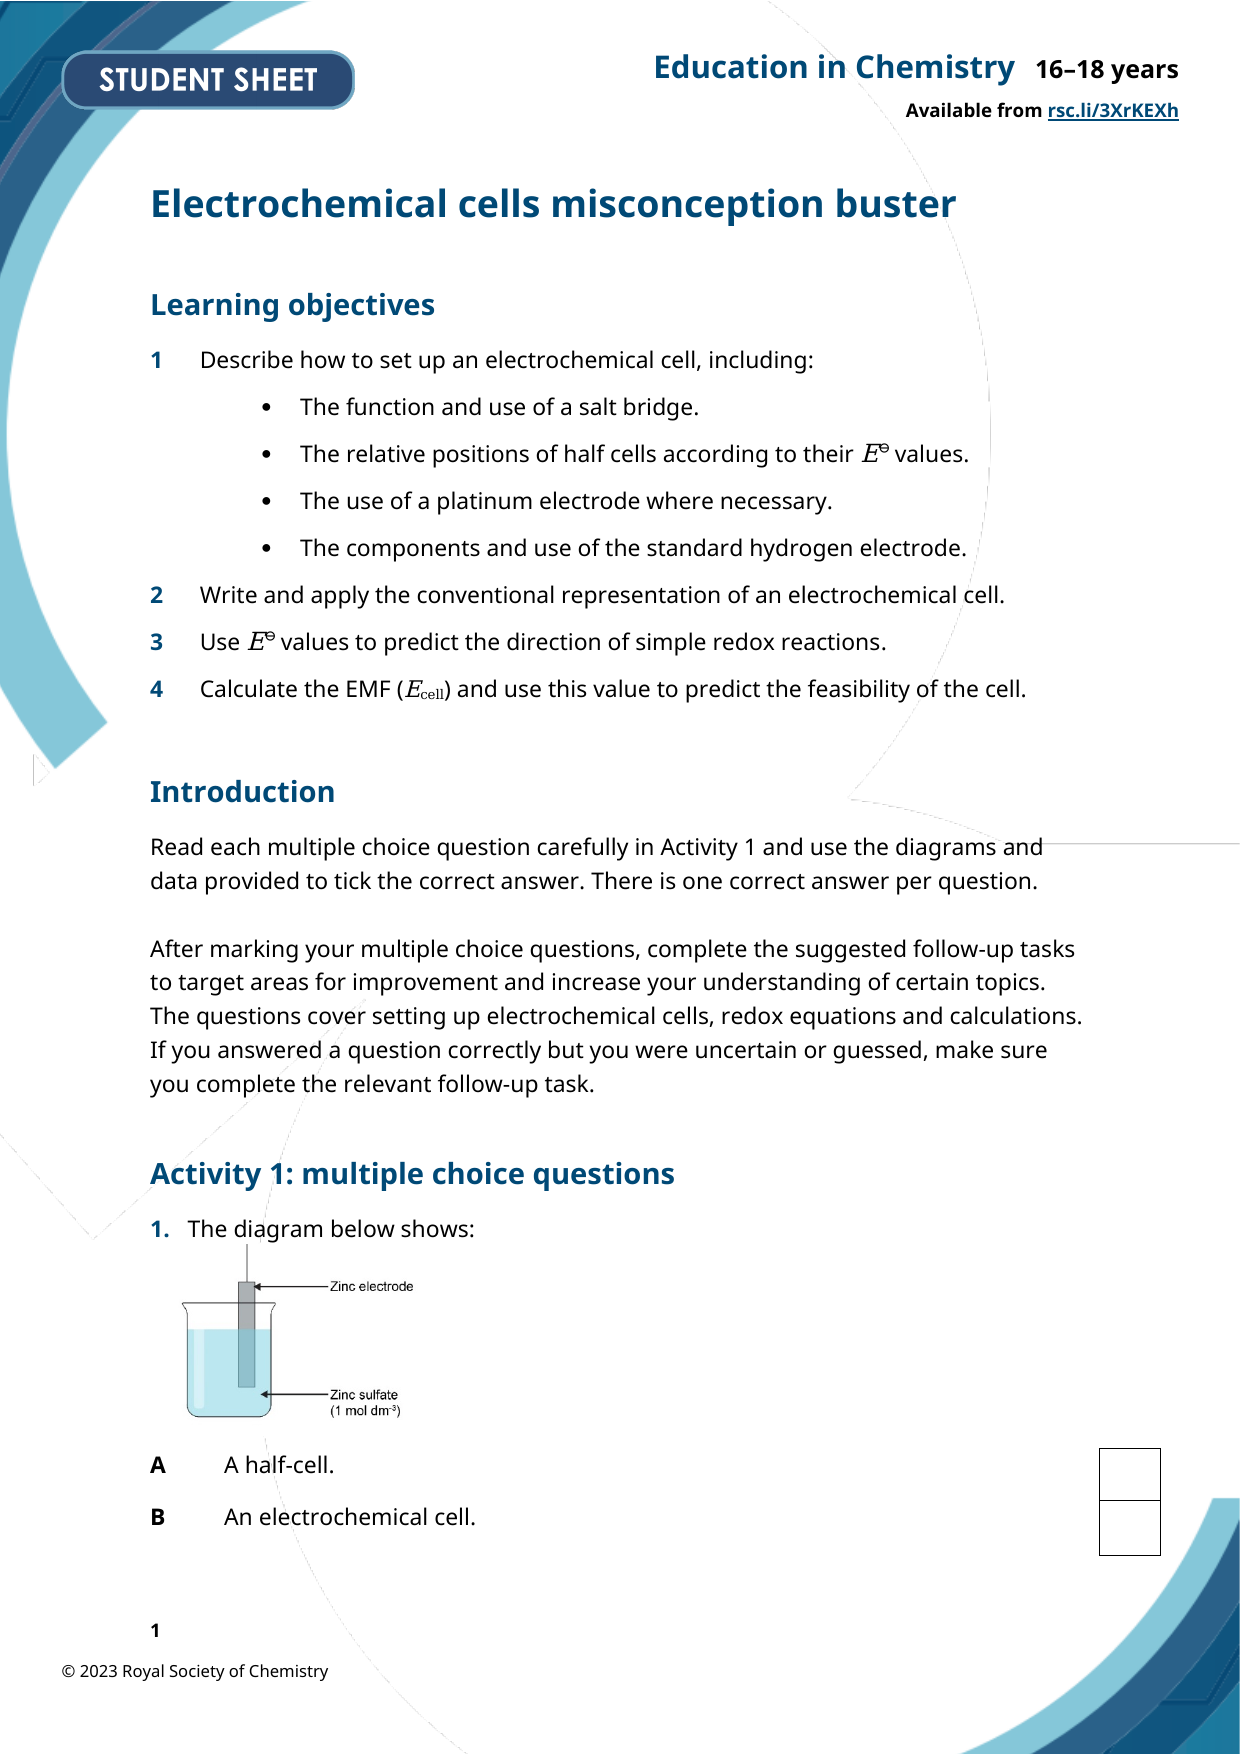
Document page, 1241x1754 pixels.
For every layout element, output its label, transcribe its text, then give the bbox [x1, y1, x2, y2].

list The components and use of the standard hydrogen electrode. [262, 532, 1090, 563]
list The function and use of a salt bridge. [262, 391, 1090, 422]
text Read each multiple choice question carefully in Activity 1 and use the diagrams and data provided to tick the correct answer. There is one correct answer per question. [150, 831, 1090, 896]
table_cell [1100, 1501, 1160, 1555]
text Calculate the EMF (Ecell) and use this value to predict the feasibility of the cell. [150, 673, 1090, 704]
text Learning objectives [150, 284, 1090, 324]
text Write and apply the conventional representation of an electrochemical cell. [150, 579, 1090, 610]
table_header A half-cell. [214, 1448, 1099, 1500]
list The diagram below shows: [150, 1213, 1090, 1244]
table_cell An electrochemical cell. [214, 1500, 1099, 1555]
table_cell B [139, 1500, 214, 1555]
text Activity 1: multiple choice questions [150, 1153, 1090, 1193]
text Electrochemical cells misconception buster [150, 177, 1090, 228]
text Introduction [150, 772, 1090, 811]
picture [61, 50, 355, 110]
table_header [1100, 1449, 1160, 1500]
table_header A [139, 1448, 214, 1500]
text Describe how to set up an electrochemical cell, including: [150, 344, 1090, 375]
text Use E⊖ values to predict the direction of simple redox reactions. [150, 626, 1090, 657]
text After marking your multiple choice questions, complete the suggested follow-up tasks to target areas for improvement and increase your understanding of certain topics. The questions cover setting up electrochemical cells, redox equations and calculations. If you answered a question correctly but you were uncertain or guessed, make sure you complete the relevant follow-up task. [150, 932, 1090, 1099]
list The use of a platinum electrode where necessary. [262, 485, 1090, 516]
picture [150, 1244, 443, 1436]
list The relative positions of half cells according to their E⊖ values. [262, 438, 1090, 469]
